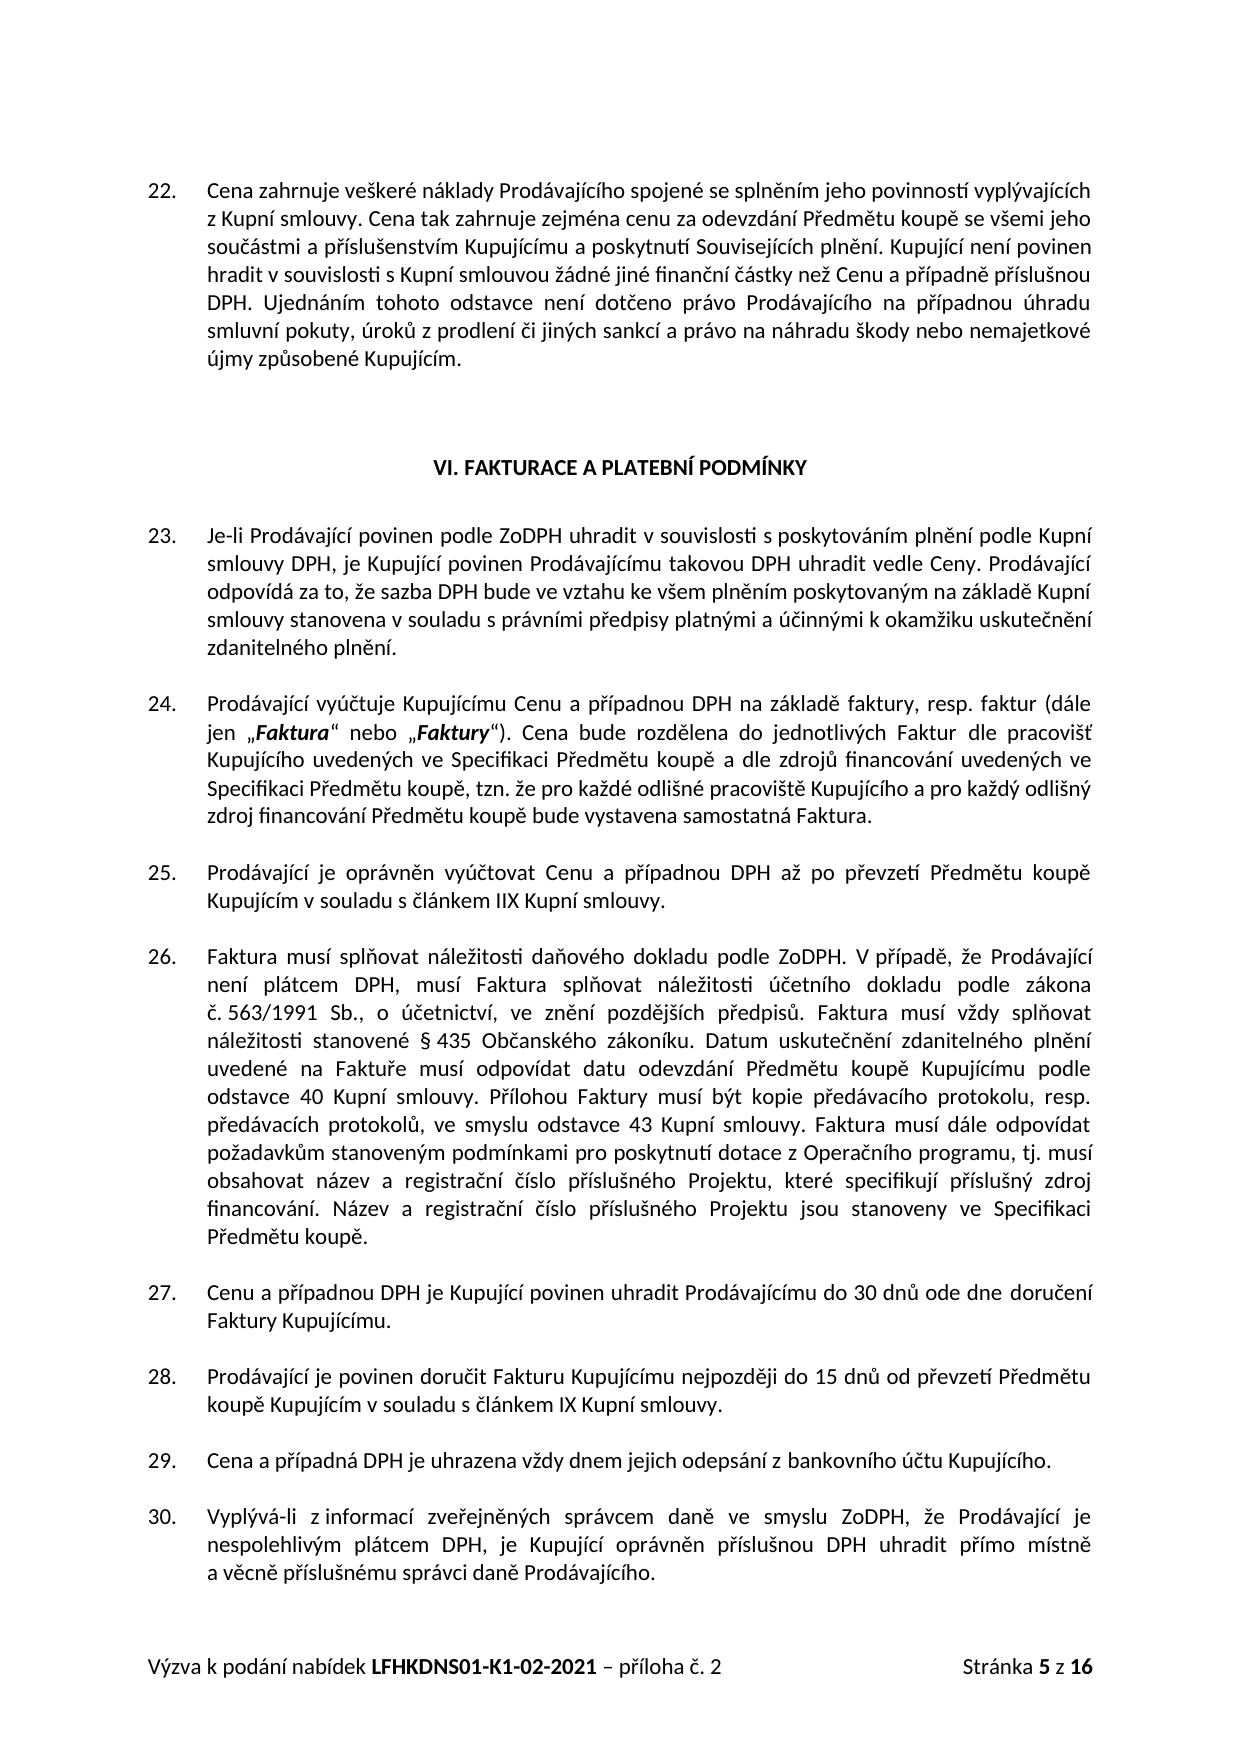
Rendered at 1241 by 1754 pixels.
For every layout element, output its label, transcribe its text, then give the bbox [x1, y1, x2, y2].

list Cena zahrnuje veškeré náklady Prodávajícího spojené se splněním jeho povinností vyplývajících z Kupní smlouvy. Cena tak zahrnuje zejména cenu za odevzdání Předmětu koupě se všemi jeho součástmi a příslušenstvím Kupujícímu a poskytnutí Souvisejících plnění. Kupující není povinen hradit v souvislosti s Kupní smlouvou žádné jiné finanční částky než Cenu a případně příslušnou DPH. Ujednáním tohoto odstavce není dotčeno právo Prodávajícího na případnou úhradu smluvní pokuty, úroků z prodlení či jiných sankcí a právo na náhradu škody nebo nemajetkové újmy způsobené Kupujícím. [148, 176, 1092, 372]
list Faktura musí splňovat náležitosti daňového dokladu podle ZoDPH. V případě, že Prodávající není plátcem DPH, musí Faktura splňovat náležitosti účetního dokladu podle zákona č. 563/1991 Sb., o účetnictví, ve znění pozdějších předpisů. Faktura musí vždy splňovat náležitosti stanovené § 435 Občanského zákoníku. Datum uskutečnění zdanitelného plnění uvedené na Faktuře musí odpovídat datu odevzdání Předmětu koupě Kupujícímu podle odstavce 40 Kupní smlouvy. Přílohou Faktury musí být kopie předávacího protokolu, resp. předávacích protokolů, ve smyslu odstavce 43 Kupní smlouvy. Faktura musí dále odpovídat požadavkům stanoveným podmínkami pro poskytnutí dotace z Operačního programu, tj. musí obsahovat název a registrační číslo příslušného Projektu, které specifikují příslušný zdroj financování. Název a registrační číslo příslušného Projektu jsou stanoveny ve Specifikaci Předmětu koupě. [148, 942, 1092, 1250]
list Cenu a případnou DPH je Kupující povinen uhradit Prodávajícímu do 30 dnů ode dne doručení Faktury Kupujícímu. [148, 1278, 1092, 1334]
list Vyplývá-li z informací zveřejněných správcem daně ve smyslu ZoDPH, že Prodávající je nespolehlivým plátcem DPH, je Kupující oprávněn příslušnou DPH uhradit přímo místně a věcně příslušnému správci daně Prodávajícího. [148, 1502, 1092, 1586]
list Prodávající vyúčtuje Kupujícímu Cenu a případnou DPH na základě faktury, resp. faktur (dále jen „Faktura“ nebo „Faktury“). Cena bude rozdělena do jednotlivých Faktur dle pracovišť Kupujícího uvedených ve Specifikaci Předmětu koupě a dle zdrojů financování uvedených ve Specifikaci Předmětu koupě, tzn. že pro každé odlišné pracoviště Kupujícího a pro každý odlišný zdroj financování Předmětu koupě bude vystavena samostatná Faktura. [148, 689, 1092, 830]
list Prodávající je povinen doručit Fakturu Kupujícímu nejpozději do 15 dnů od převzetí Předmětu koupě Kupujícím v souladu s článkem IX Kupní smlouvy. [148, 1362, 1092, 1418]
subtitle FAKTURACE A PLATEBNÍ PODMÍNKY [148, 453, 1092, 481]
list Prodávající je oprávněn vyúčtovat Cenu a případnou DPH až po převzetí Předmětu koupě Kupujícím v souladu s článkem IX Kupní smlouvy. [148, 858, 1092, 914]
list Je-li Prodávající povinen podle ZoDPH uhradit v souvislosti s poskytováním plnění podle Kupní smlouvy DPH, je Kupující povinen Prodávajícímu takovou DPH uhradit vedle Ceny. Prodávající odpovídá za to, že sazba DPH bude ve vztahu ke všem plněním poskytovaným na základě Kupní smlouvy stanovena v souladu s právními předpisy platnými a účinnými k okamžiku uskutečnění zdanitelného plnění. [148, 521, 1092, 662]
list Cena a případná DPH je uhrazena vždy dnem jejich odepsání z bankovního účtu Kupujícího. [148, 1446, 1092, 1474]
